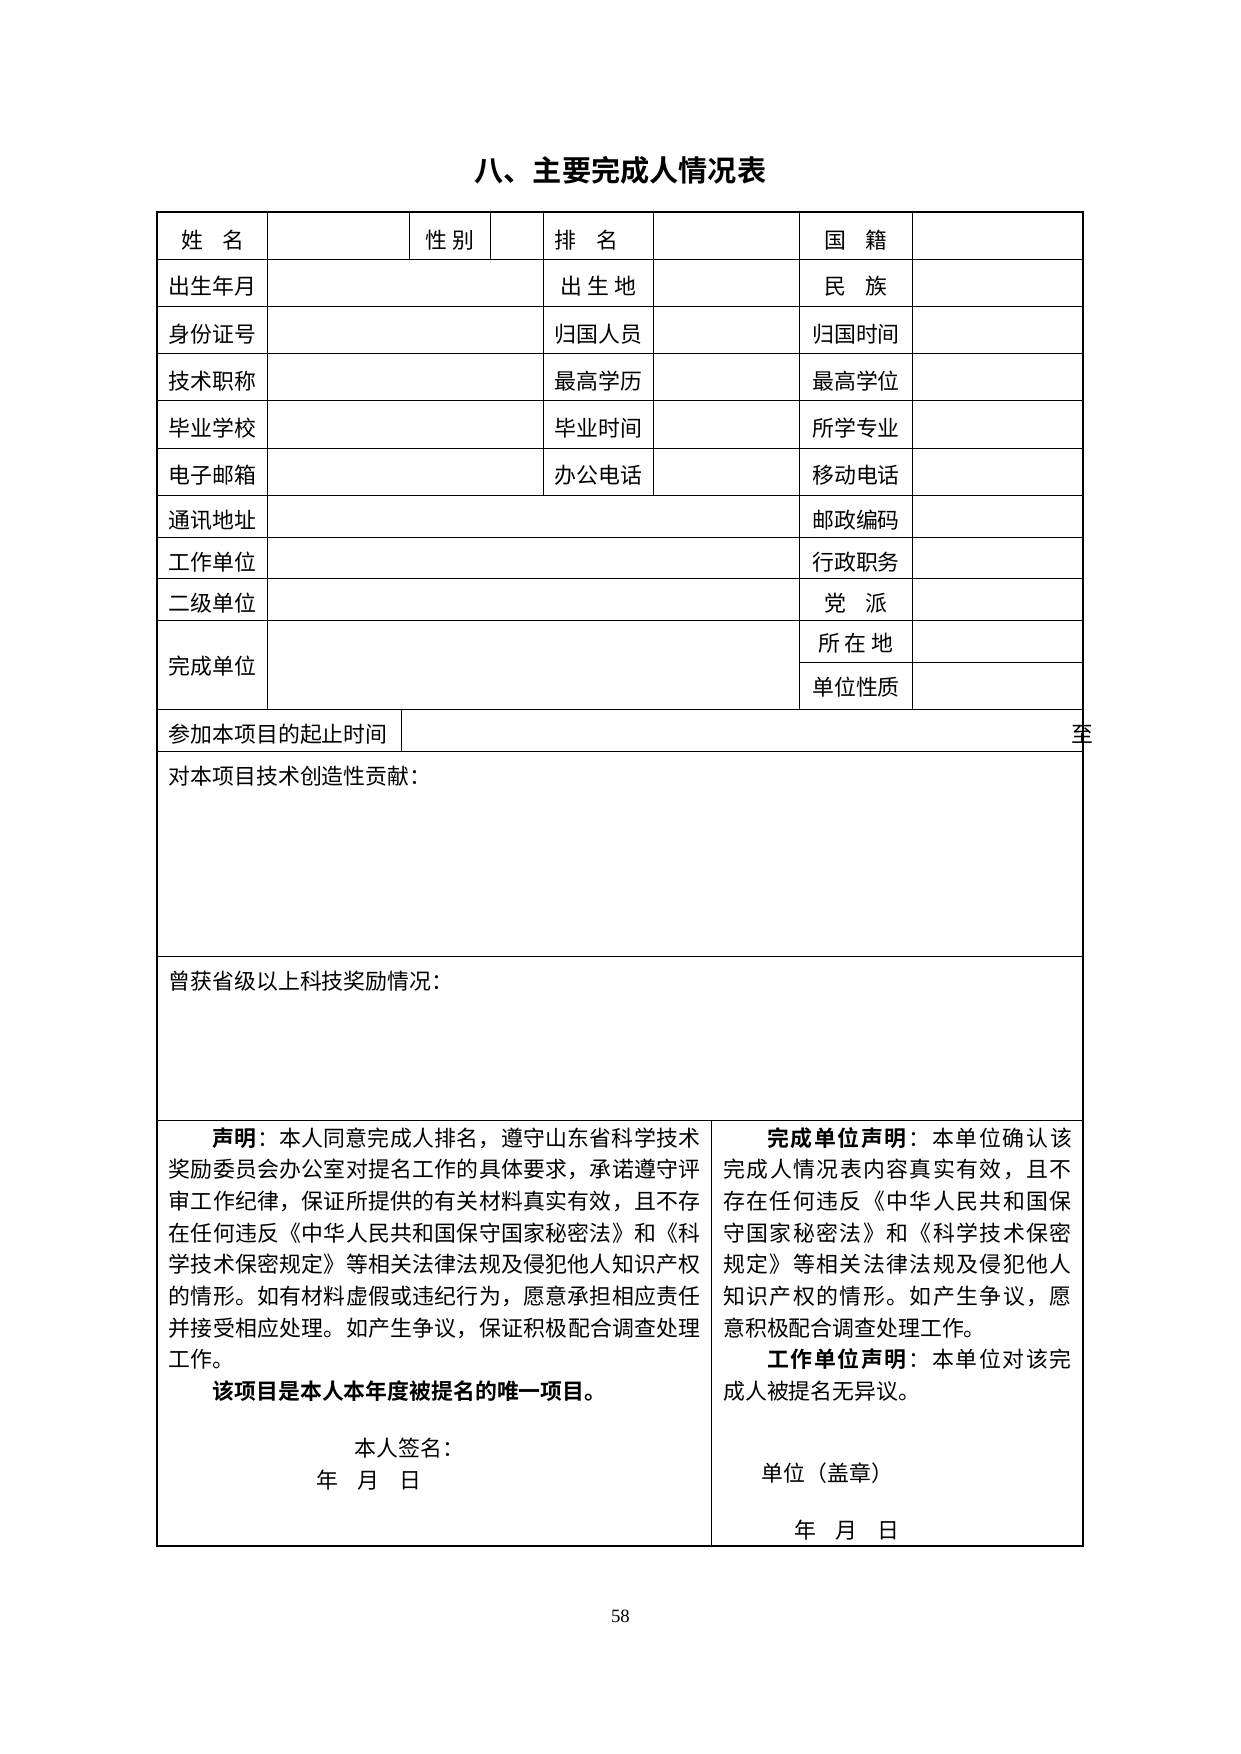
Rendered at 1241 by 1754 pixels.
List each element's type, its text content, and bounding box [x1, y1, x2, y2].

table_cell 最高学历 [544, 354, 653, 400]
table_header [491, 213, 543, 258]
table_cell [913, 307, 1082, 353]
table_cell [913, 354, 1082, 400]
table_header [913, 213, 1082, 258]
table_cell 行政职务 [800, 538, 912, 578]
table_cell [913, 663, 1082, 709]
table_cell [268, 538, 799, 578]
table_cell 所 在 地 [800, 621, 912, 662]
table_header 国 籍 [800, 213, 912, 258]
table_cell 邮政编码 [800, 496, 912, 537]
table_cell [268, 307, 543, 353]
table_cell 单位性质 [800, 663, 912, 709]
table_cell [913, 449, 1082, 495]
table_cell 通讯地址 [158, 496, 267, 537]
text 八、主要完成人情况表 [165, 148, 1075, 190]
table_cell 对本项目技术创造性贡献： [158, 752, 1082, 956]
table_cell [913, 579, 1082, 620]
table_cell [268, 354, 543, 400]
table_cell [268, 621, 799, 709]
table_cell [913, 538, 1082, 578]
table_cell 移动电话 [800, 449, 912, 495]
table_header 姓 名 [158, 213, 267, 258]
table_cell 电子邮箱 [158, 449, 267, 495]
table_cell 二级单位 [158, 579, 267, 620]
table_cell [913, 401, 1082, 448]
table_cell [654, 307, 799, 353]
table_cell 工作单位 [158, 538, 267, 578]
table_cell [913, 260, 1082, 306]
table_cell 办公电话 [544, 449, 653, 495]
table_header 性 别 [410, 213, 490, 258]
table_cell 声明：本人同意完成人排名，遵守山东省科学技术奖励委员会办公室对提名工作的具体要求，承诺遵守评审工作纪律，保证所提供的有关材料真实有效，且不存在任何违反《中华人民共和国保守国家秘密法》和《科学技术保密规定》等相关法律法规及侵犯他人知识产权的情形。如有材料虚假或违纪行为，愿意承担相应责任并接受相应处理。如产生争议，保证积极配合调查处理工作。 该项目是本人本年度被提名的唯一项目。 本人签名： 年 月 日 [158, 1121, 711, 1545]
table_cell [654, 449, 799, 495]
table_cell [654, 260, 799, 306]
table_cell 毕业时间 [544, 401, 653, 448]
table_cell [268, 449, 543, 495]
table_cell 出 生 地 [544, 260, 653, 306]
table_cell 完成单位声明：本单位确认该完成人情况表内容真实有效，且不存在任何违反《中华人民共和国保守国家秘密法》和《科学技术保密规定》等相关法律法规及侵犯他人知识产权的情形。如产生争议，愿意积极配合调查处理工作。 工作单位声明：本单位对该完成人被提名无异议。 单位（盖章） 年 月 日 [712, 1121, 1082, 1545]
table_header [654, 213, 799, 258]
table_cell 最高学位 [800, 354, 912, 400]
table_cell 参加本项目的起止时间 [158, 710, 401, 751]
table_cell 所学专业 [800, 401, 912, 448]
table_cell 身份证号 [158, 307, 267, 353]
table_cell [913, 496, 1082, 537]
table_header 排 名 [544, 213, 653, 258]
table_cell 党 派 [800, 579, 912, 620]
table_cell 归国人员 [544, 307, 653, 353]
table_cell [268, 496, 799, 537]
table_header [268, 213, 409, 258]
table_cell 技术职称 [158, 354, 267, 400]
table_cell [913, 621, 1082, 662]
table_cell 至 [402, 710, 1082, 751]
table_cell [268, 260, 543, 306]
table_cell [654, 401, 799, 448]
table_cell [654, 354, 799, 400]
table_cell 完成单位 [158, 621, 267, 709]
table_cell [268, 579, 799, 620]
table_cell [268, 401, 543, 448]
table_cell 出生年月 [158, 260, 267, 306]
table_cell 民 族 [800, 260, 912, 306]
table_cell 归国时间 [800, 307, 912, 353]
table_cell 曾获省级以上科技奖励情况： [158, 957, 1082, 1120]
table_cell 毕业学校 [158, 401, 267, 448]
